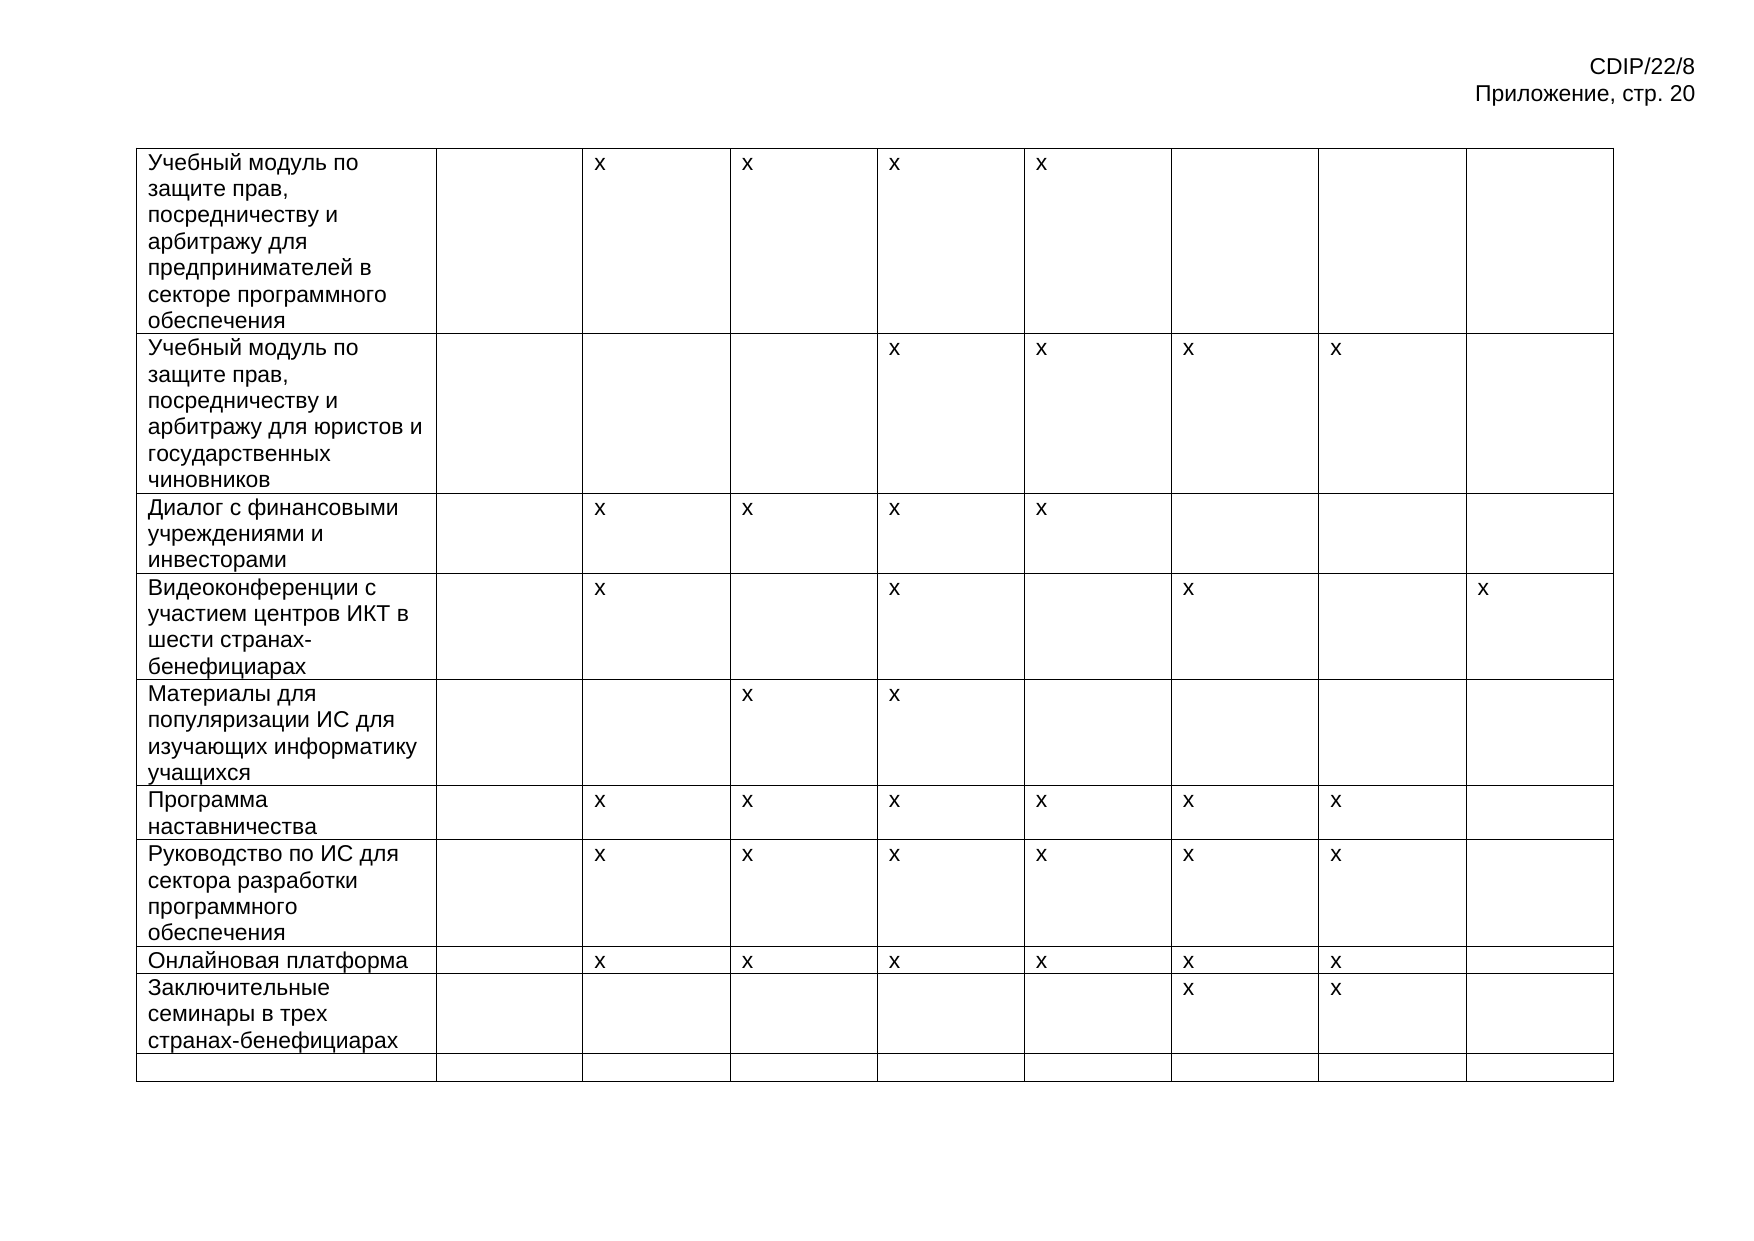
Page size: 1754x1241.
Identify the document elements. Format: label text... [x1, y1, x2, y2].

table_cell [1319, 494, 1466, 572]
table_cell x [583, 574, 730, 679]
table_cell x [731, 786, 877, 839]
table_cell x [1025, 840, 1171, 946]
table_cell x [1172, 840, 1318, 946]
table_cell [437, 494, 582, 572]
table_cell x [1319, 840, 1466, 946]
table_cell [437, 786, 582, 839]
table_cell [437, 574, 582, 679]
table_cell x [1025, 947, 1171, 973]
table_cell x [878, 840, 1024, 946]
table_cell Онлайновая платформа [137, 947, 436, 973]
table_cell x [731, 840, 877, 946]
table_cell [1467, 494, 1613, 572]
table_cell [1467, 680, 1613, 785]
table_cell [878, 974, 1024, 1053]
table_cell [731, 334, 877, 492]
table_cell [1172, 494, 1318, 572]
table_cell x [878, 149, 1024, 333]
table_cell Заключительные семинары в трех странах-бенефициарах [137, 974, 436, 1053]
table_cell x [1319, 974, 1466, 1053]
table_cell [1025, 1054, 1171, 1081]
table_cell [1467, 947, 1613, 973]
table_cell [137, 1054, 436, 1081]
table_cell [1319, 680, 1466, 785]
table_cell x [583, 149, 730, 333]
table_cell Учебный модуль по защите прав, посредничеству и арбитражу для предпринимателей в секторе программного обеспечения [137, 149, 436, 333]
table_cell [1467, 149, 1613, 333]
table_cell [583, 680, 730, 785]
table_cell [1025, 574, 1171, 679]
table_cell [1025, 680, 1171, 785]
table_cell [583, 974, 730, 1053]
table_cell [1172, 1054, 1318, 1081]
table_cell [1319, 1054, 1466, 1081]
table_cell x [583, 494, 730, 572]
table_cell Материалы для популяризации ИС для изучающих информатику учащихся [137, 680, 436, 785]
table_cell [1467, 786, 1613, 839]
table_cell x [1319, 947, 1466, 973]
table_cell Диалог с финансовыми учреждениями и инвесторами [137, 494, 436, 572]
table_cell [731, 574, 877, 679]
table_cell Видеоконференции с участием центров ИКТ в шести странах-бенефициарах [137, 574, 436, 679]
table_cell x [1319, 786, 1466, 839]
table_cell x [731, 149, 877, 333]
table_cell x [731, 680, 877, 785]
table_cell [1467, 1054, 1613, 1081]
table_cell Учебный модуль по защите прав, посредничеству и арбитражу для юристов и государственных чиновников [137, 334, 436, 492]
table_cell x [583, 840, 730, 946]
table_cell [1467, 840, 1613, 946]
table_cell x [583, 947, 730, 973]
table_cell Программа наставничества [137, 786, 436, 839]
table_cell [878, 1054, 1024, 1081]
table_cell x [878, 334, 1024, 492]
table_cell [731, 974, 877, 1053]
table_cell x [1172, 334, 1318, 492]
table_cell [1467, 334, 1613, 492]
table_cell x [1172, 947, 1318, 973]
table_cell x [1025, 149, 1171, 333]
table_cell [437, 334, 582, 492]
table_cell x [1025, 494, 1171, 572]
table_cell Руководство по ИС для сектора разработки программного обеспечения [137, 840, 436, 946]
table_cell [1172, 149, 1318, 333]
table_cell [437, 1054, 582, 1081]
table_cell x [583, 786, 730, 839]
table_cell x [1172, 786, 1318, 839]
table_cell x [1172, 974, 1318, 1053]
table_cell [437, 974, 582, 1053]
table_cell [1319, 574, 1466, 679]
table_cell x [878, 786, 1024, 839]
table_cell x [731, 947, 877, 973]
table_cell x [1025, 786, 1171, 839]
table_cell x [878, 494, 1024, 572]
table_cell [583, 1054, 730, 1081]
table_cell x [878, 680, 1024, 785]
table_cell [437, 680, 582, 785]
table_cell [437, 947, 582, 973]
table_cell [1319, 149, 1466, 333]
table_cell x [1172, 574, 1318, 679]
table_cell x [1467, 574, 1613, 679]
table_cell x [1319, 334, 1466, 492]
table_cell [437, 149, 582, 333]
table_cell [1467, 974, 1613, 1053]
table_cell [1172, 680, 1318, 785]
table_cell [437, 840, 582, 946]
table_cell x [1025, 334, 1171, 492]
table_cell x [731, 494, 877, 572]
table_cell [583, 334, 730, 492]
table_cell [731, 1054, 877, 1081]
table_cell x [878, 947, 1024, 973]
table_cell [1025, 974, 1171, 1053]
table_cell x [878, 574, 1024, 679]
